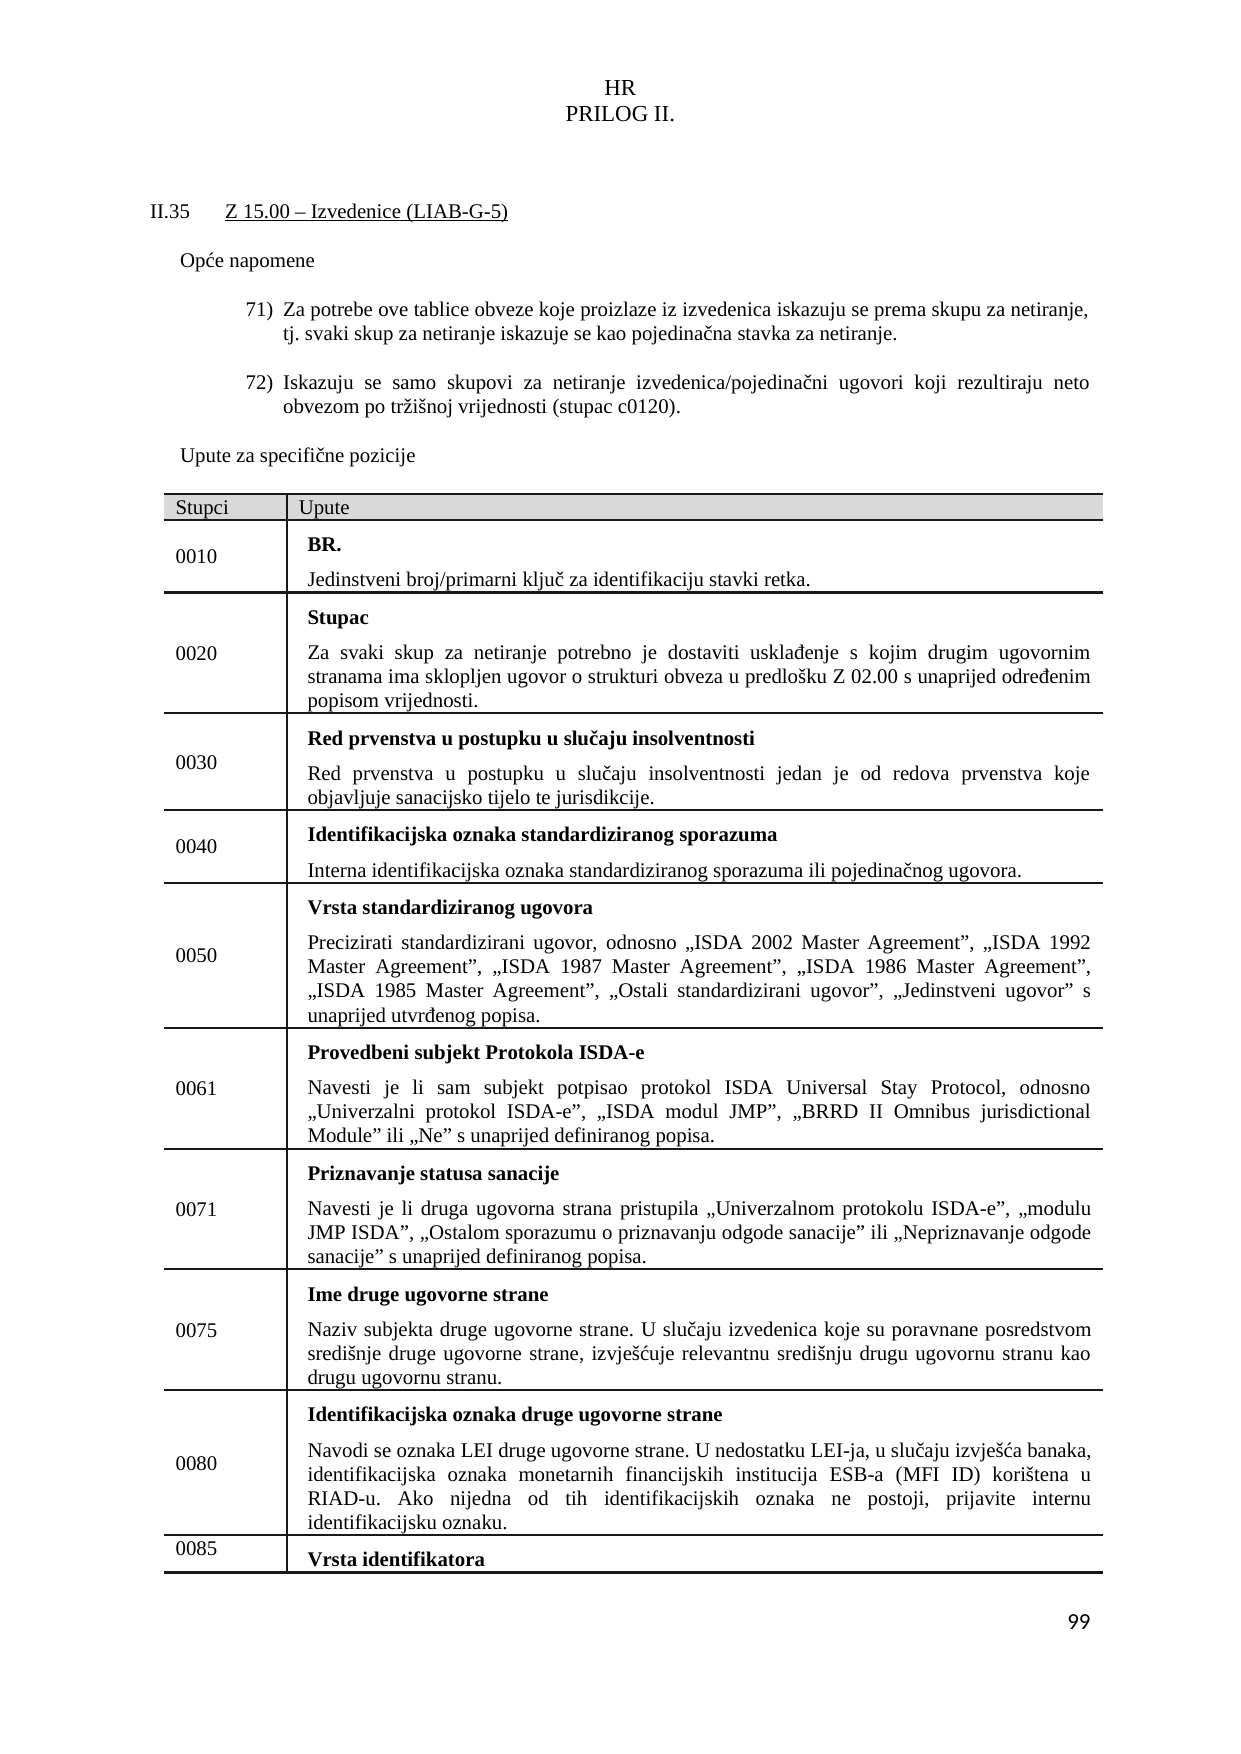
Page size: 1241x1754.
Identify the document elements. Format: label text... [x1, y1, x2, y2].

table_cell 0030 [164, 714, 286, 809]
table_cell 0010 [164, 521, 286, 591]
table_cell Priznavanje statusa sanacije Navesti je li druga ugovorna strana pristupila „Univerzalnom protokolu ISDA-e”, „modulu JMP ISDA”, „Ostalom sporazumu o priznavanju odgode sanacije” ili „Nepriznavanje odgode sanacije” s unaprijed definiranog popisa. [288, 1150, 1103, 1268]
table_cell Red prvenstva u postupku u slučaju insolventnosti Red prvenstva u postupku u slučaju insolventnosti jedan je od redova prvenstva koje objavljuje sanacijsko tijelo te jurisdikcije. [288, 714, 1103, 809]
table_cell Ime druge ugovorne strane Naziv subjekta druge ugovorne strane. U slučaju izvedenica koje su poravnane posredstvom središnje druge ugovorne strane, izvješćuje relevantnu središnju drugu ugovornu stranu kao drugu ugovornu stranu. [288, 1270, 1103, 1389]
table_cell 0040 [164, 811, 286, 882]
table_cell 0071 [164, 1150, 286, 1268]
list Za potrebe ove tablice obveze koje proizlaze iz izvedenica iskazuju se prema skupu za netiranje, tj. svaki skup za netiranje iskazuje se kao pojedinačna stavka za netiranje. [245, 297, 1090, 345]
table_cell 0085 [164, 1536, 286, 1571]
table_cell 0050 [164, 884, 286, 1027]
table_header Upute [288, 495, 1103, 519]
table_cell BR. Jedinstveni broj/primarni ključ za identifikaciju stavki retka. [288, 521, 1103, 591]
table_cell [288, 1536, 1103, 1571]
table_cell Stupac Za svaki skup za netiranje potrebno je dostaviti usklađenje s kojim drugim ugovornim stranama ima sklopljen ugovor o strukturi obveza u predlošku Z 02.00 s unaprijed određenim popisom vrijednosti. [288, 594, 1103, 712]
table_cell 0020 [164, 594, 286, 712]
list Z 15.00 – Izvedenice (LIAB-G-5) [150, 199, 1090, 223]
table_cell Vrsta standardiziranog ugovora Precizirati standardizirani ugovor, odnosno „ISDA 2002 Master Agreement”, „ISDA 1992 Master Agreement”, „ISDA 1987 Master Agreement”, „ISDA 1986 Master Agreement”, „ISDA 1985 Master Agreement”, „Ostali standardizirani ugovor”, „Jedinstveni ugovor” s unaprijed utvrđenog popisa. [288, 884, 1103, 1027]
title Opće napomene [180, 248, 1090, 272]
table_cell Identifikacijska oznaka druge ugovorne strane Navodi se oznaka LEI druge ugovorne strane. U nedostatku LEI-ja, u slučaju izvješća banaka, identifikacijska oznaka monetarnih financijskih institucija ESB-a (MFI ID) korištena u RIAD-u. Ako nijedna od tih identifikacijskih oznaka ne postoji, prijavite internu identifikacijsku oznaku. [288, 1391, 1103, 1534]
table_cell Identifikacijska oznaka standardiziranog sporazuma Interna identifikacijska oznaka standardiziranog sporazuma ili pojedinačnog ugovora. [288, 811, 1103, 882]
table_cell 0080 [164, 1391, 286, 1534]
table_cell 0075 [164, 1270, 286, 1389]
table_cell 0061 [164, 1029, 286, 1147]
list Iskazuju se samo skupovi za netiranje izvedenica/pojedinačni ugovori koji rezultiraju neto obvezom po tržišnoj vrijednosti (stupac c0120). [245, 370, 1090, 418]
table_cell Provedbeni subjekt Protokola ISDA-e Navesti je li sam subjekt potpisao protokol ISDA Universal Stay Protocol, odnosno „Univerzalni protokol ISDA-e”, „ISDA modul JMP”, „BRRD II Omnibus jurisdictional Module” ili „Ne” s unaprijed definiranog popisa. [288, 1029, 1103, 1147]
table_header Stupci [164, 495, 286, 519]
title Upute za specifične pozicije [180, 443, 1090, 467]
